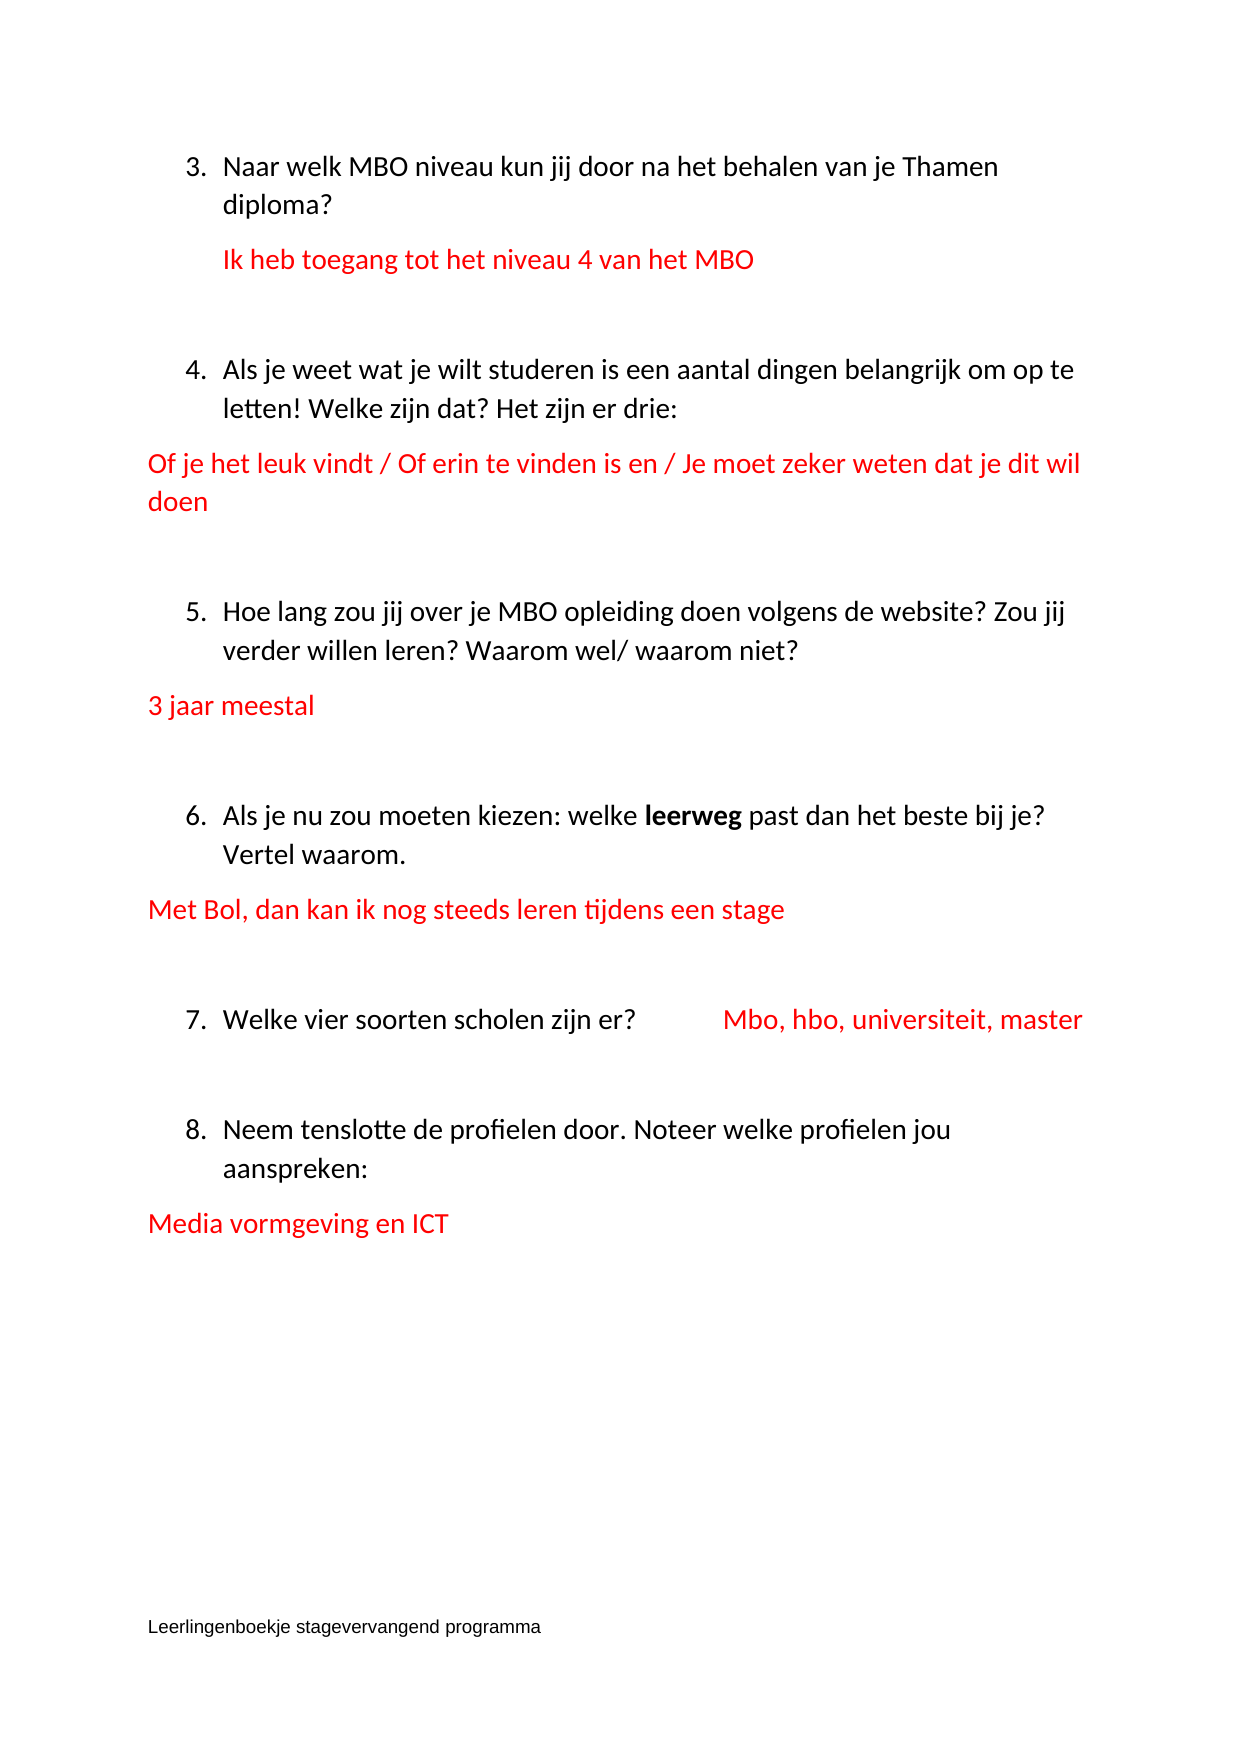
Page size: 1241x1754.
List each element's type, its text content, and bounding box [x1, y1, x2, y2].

list Als je weet wat je wilt studeren is een aantal dingen belangrijk om op te letten! Welke zijn dat? Het zijn er drie: [185, 351, 1093, 425]
text Met Bol, dan kan ik nog steeds leren tijdens een stage [148, 891, 1093, 926]
list Neem tenslotte de profielen door. Noteer welke profielen jou aanspreken: [185, 1111, 1093, 1185]
text Of je het leuk vindt / Of erin te vinden is en / Je moet zeker weten dat je dit wil doen [148, 445, 1093, 519]
list Als je nu zou moeten kiezen: welke leerweg past dan het beste bij je? Vertel waarom. [185, 797, 1093, 871]
text Media vormgeving en ICT [148, 1205, 1093, 1240]
list Hoe lang zou jij over je MBO opleiding doen volgens de website? Zou jij verder willen leren? Waarom wel/ waarom niet? [185, 593, 1093, 668]
text 3 jaar meestal [148, 687, 1093, 723]
text Ik heb toegang tot het niveau 4 van het MBO [223, 241, 1093, 277]
list Naar welk MBO niveau kun jij door na het behalen van je Thamen diploma? [185, 148, 1093, 222]
list Welke vier soorten scholen zijn er? Mbo, hbo, universiteit, master [185, 1001, 1093, 1037]
